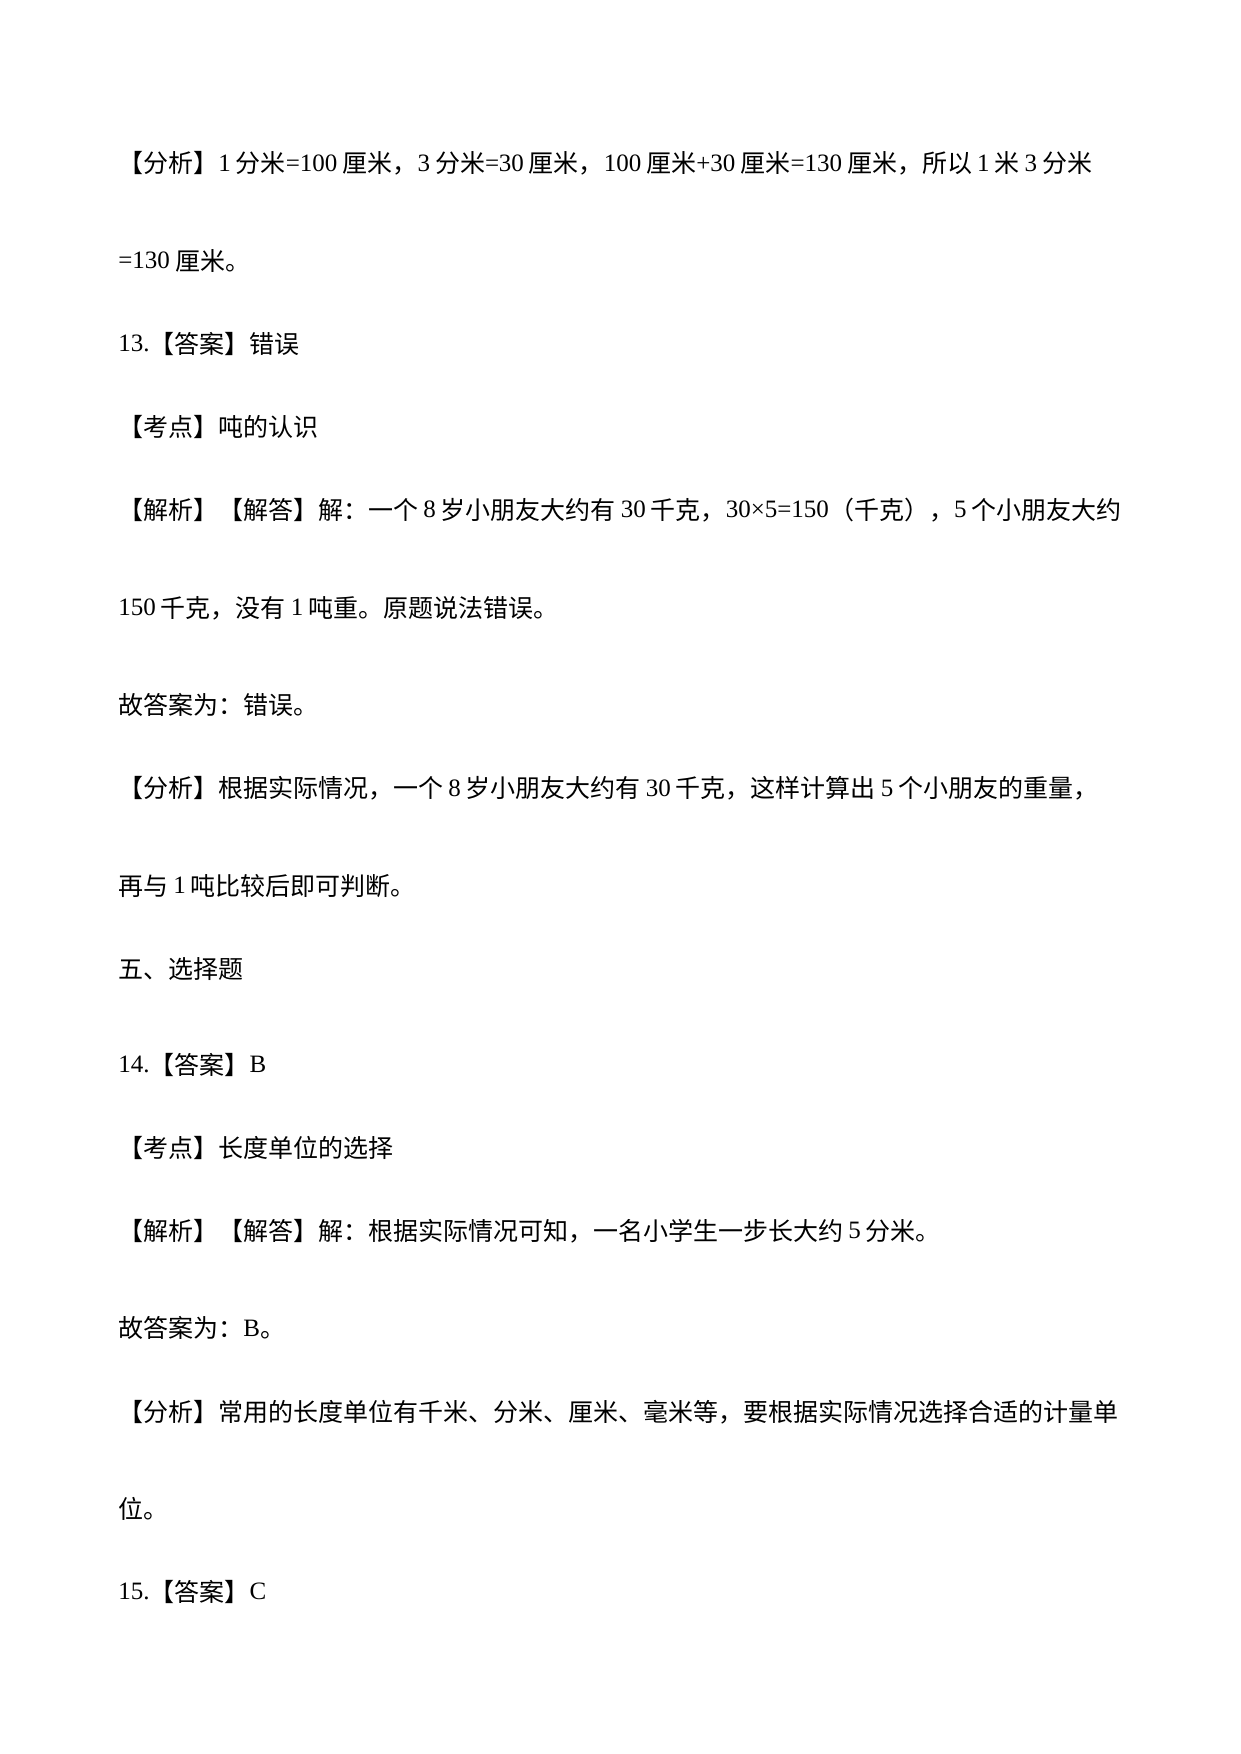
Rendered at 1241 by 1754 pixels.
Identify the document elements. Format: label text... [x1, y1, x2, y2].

text 【分析】根据实际情况，一个8岁小朋友大约有30千克，这样计算出5个小朋友的重量，再与1吨比较后即可判断。 [118, 754, 1122, 917]
text 【考点】吨的认识 [118, 393, 1122, 458]
text 13.【答案】错误 [118, 310, 1122, 375]
text 【分析】1分米=100厘米，3分米=30厘米，100厘米+30厘米=130厘米，所以1米3分米=130厘米。 [118, 129, 1122, 292]
text 【解析】【解答】解：一个8岁小朋友大约有30千克，30×5=150（千克），5个小朋友大约150千克，没有1吨重。原题说法错误。 故答案为：错误。 [118, 476, 1122, 736]
text 【考点】长度单位的选择 [118, 1114, 1122, 1179]
text 五、选择题 [118, 935, 1122, 1000]
text 14.【答案】B [118, 1031, 1122, 1096]
text 【分析】常用的长度单位有千米、分米、厘米、毫米等，要根据实际情况选择合适的计量单位。 [118, 1378, 1122, 1540]
text 15.【答案】C [118, 1558, 1122, 1623]
text 【解析】【解答】解：根据实际情况可知，一名小学生一步长大约5分米。 故答案为：B。 [118, 1197, 1122, 1359]
